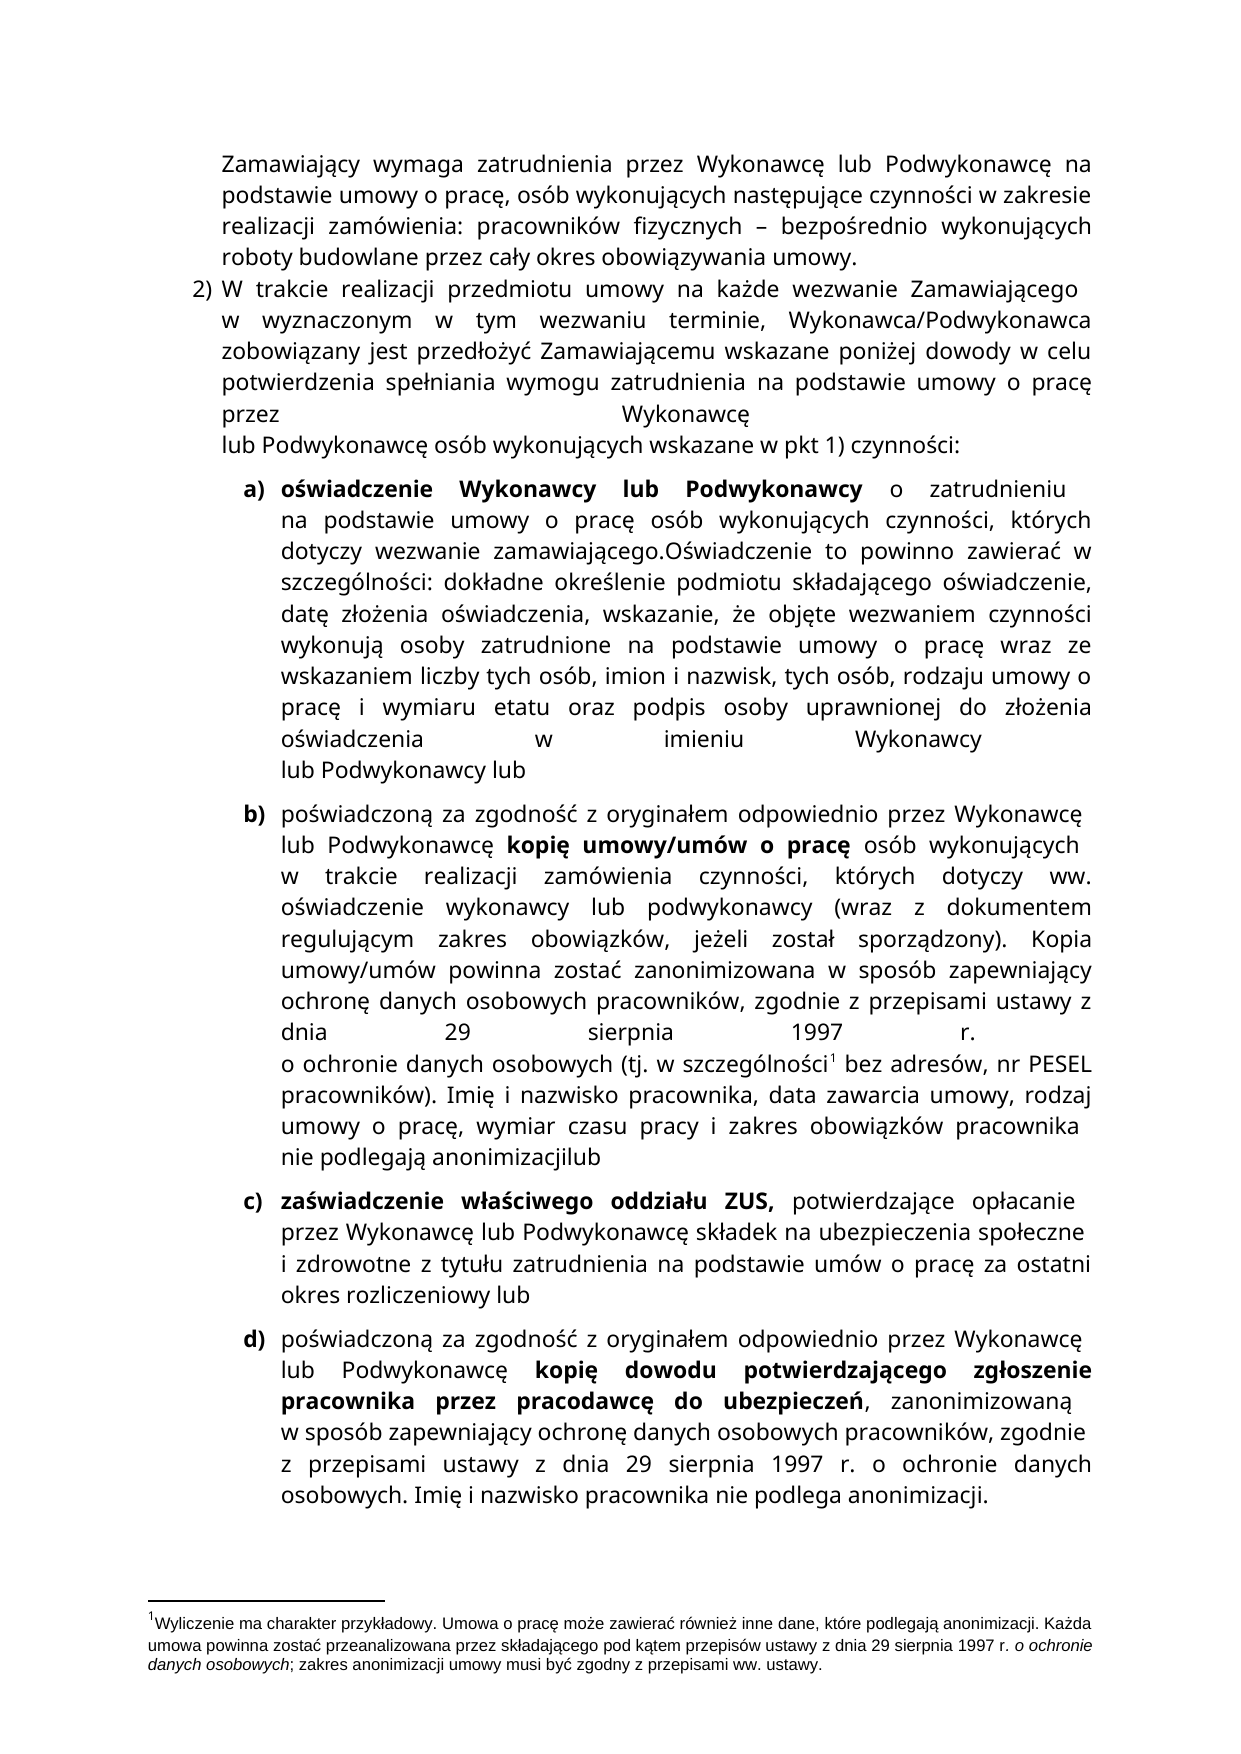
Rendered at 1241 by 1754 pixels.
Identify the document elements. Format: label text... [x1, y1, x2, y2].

list poświadczoną za zgodność z oryginałem odpowiednio przez Wykonawcę lub Podwykonawcę kopię dowodu potwierdzającego zgłoszenie pracownika przez pracodawcę do ubezpieczeń, zanonimizowaną w sposób zapewniający ochronę danych osobowych pracowników, zgodnie z przepisami ustawy z dnia 29 sierpnia 1997 r. o ochronie danych osobowych. Imię i nazwisko pracownika nie podlega anonimizacji. [243, 1323, 1093, 1510]
list zaświadczenie właściwego oddziału ZUS, potwierdzające opłacanie przez Wykonawcę lub Podwykonawcę składek na ubezpieczenia społeczne i zdrowotne z tytułu zatrudnienia na podstawie umów o pracę za ostatni okres rozliczeniowy lub [243, 1185, 1093, 1310]
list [192, 148, 1093, 273]
list W trakcie realizacji przedmiotu umowy na każde wezwanie Zamawiającego w wyznaczonym w tym wezwaniu terminie, Wykonawca/Podwykonawca zobowiązany jest przedłożyć Zamawiającemu wskazane poniżej dowody w celu potwierdzenia spełniania wymogu zatrudnienia na podstawie umowy o pracę przez Wykonawcę lub Podwykonawcę osób wykonujących wskazane w pkt 1) czynności: [192, 273, 1093, 460]
list poświadczoną za zgodność z oryginałem odpowiednio przez Wykonawcę lub Podwykonawcę kopię umowy/umów o pracę osób wykonujących w trakcie realizacji zamówienia czynności, których dotyczy ww. oświadczenie wykonawcy lub podwykonawcy (wraz z dokumentem regulującym zakres obowiązków, jeżeli został sporządzony). Kopia umowy/umów powinna zostać zanonimizowana w sposób zapewniający ochronę danych osobowych pracowników, zgodnie z przepisami ustawy z dnia 29 sierpnia 1997 r. o ochronie danych osobowych (tj. w szczególności bez adresów, nr PESEL pracowników). Imię i nazwisko pracownika, data zawarcia umowy, rodzaj umowy o pracę, wymiar czasu pracy i zakres obowiązków pracownika nie podlegają anonimizacjilub [243, 798, 1093, 1173]
list oświadczenie Wykonawcy lub Podwykonawcy o zatrudnieniu na podstawie umowy o pracę osób wykonujących czynności, których dotyczy wezwanie zamawiającego.Oświadczenie to powinno zawierać w szczególności: dokładne określenie podmiotu składającego oświadczenie, datę złożenia oświadczenia, wskazanie, że objęte wezwaniem czynności wykonują osoby zatrudnione na podstawie umowy o pracę wraz ze wskazaniem liczby tych osób, imion i nazwisk, tych osób, rodzaju umowy o pracę i wymiaru etatu oraz podpis osoby uprawnionej do złożenia oświadczenia w imieniu Wykonawcy lub Podwykonawcy lub [243, 473, 1093, 785]
